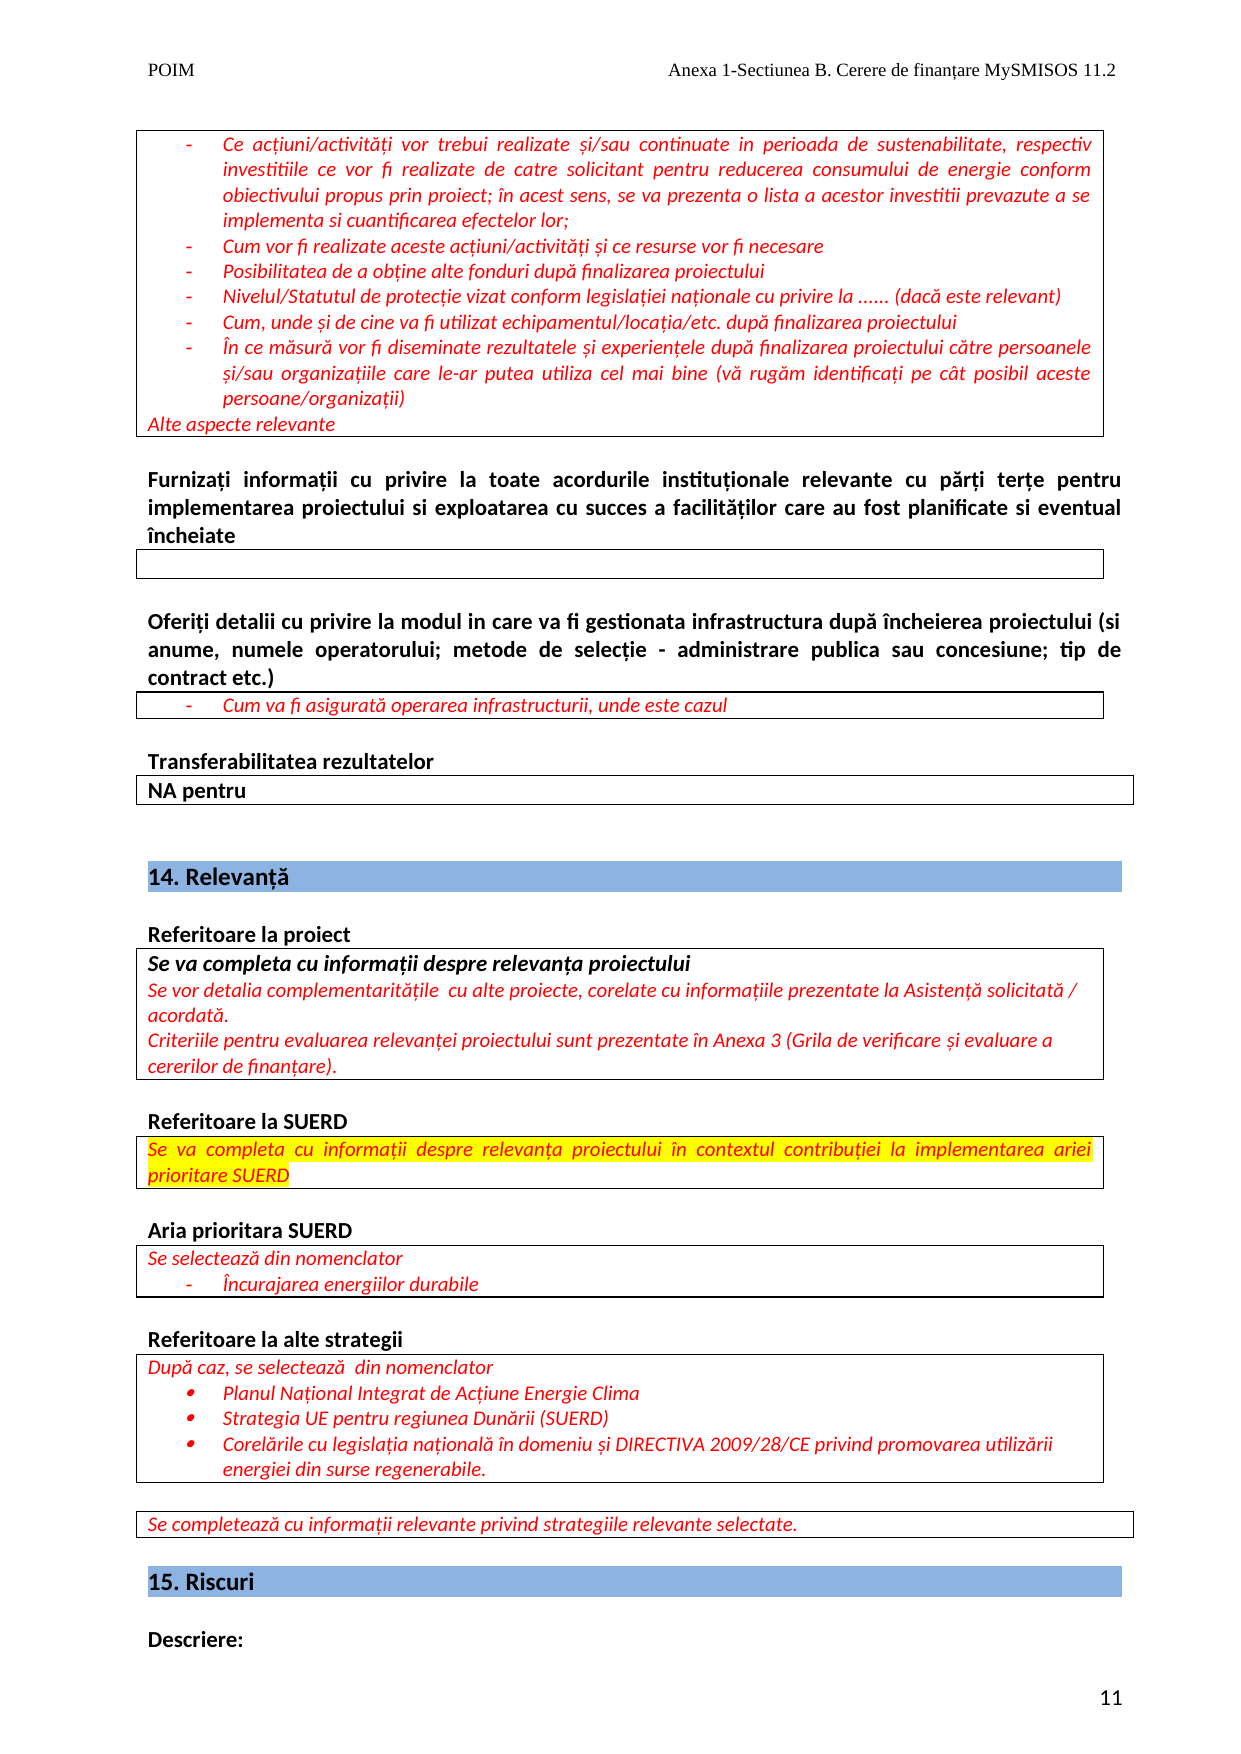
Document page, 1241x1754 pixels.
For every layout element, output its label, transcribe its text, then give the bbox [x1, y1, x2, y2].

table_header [137, 131, 1103, 436]
text Referitoare la alte strategii [148, 1325, 1122, 1353]
text Aria prioritara SUERD [148, 1216, 1122, 1244]
table_header Se completează cu informații relevante privind strategiile relevante selectate. [137, 1512, 1133, 1537]
table_header Cum va fi asigurată operarea infrastructurii, unde este cazul [137, 693, 1103, 718]
text Furnizați informații cu privire la toate acordurile instituționale relevante cu părți terțe pentru implementarea proiectului si exploatarea cu succes a facilităților care au fost planificate si eventual încheiate [148, 465, 1122, 549]
table_header Se selectează din nomenclator Încurajarea energiilor durabile [137, 1246, 1103, 1296]
table_header NA pentru [137, 776, 1133, 804]
table_header Se va completa cu informații despre relevanța proiectului Se vor detalia complementarităţile cu alte proiecte, corelate cu informaţiile prezentate la Asistenţă solicitată / acordată. Criteriile pentru evaluarea relevanţei proiectului sunt prezentate în Anexa 3 (Grila de verificare şi evaluare a cererilor de finanţare). [137, 949, 1103, 1078]
text Oferiți detalii cu privire la modul in care va fi gestionata infrastructura după încheierea proiectului (si anume, numele operatorului; metode de selecție - administrare publica sau concesiune; tip de contract etc.) [148, 607, 1122, 691]
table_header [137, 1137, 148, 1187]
table_header Se va completa cu informații despre relevanța proiectului în contextul contribuţiei la implementarea ariei prioritare SUERD [289, 1137, 1103, 1187]
text Referitoare la proiect [148, 920, 1122, 948]
text Transferabilitatea rezultatelor [148, 747, 1122, 775]
text Descriere: [148, 1625, 1122, 1653]
subtitle 14. Relevanță [148, 861, 1122, 892]
subtitle 15. Riscuri [148, 1566, 1122, 1597]
table_header [137, 550, 1103, 578]
text Referitoare la SUERD [148, 1107, 1122, 1136]
table_header După caz, se selectează din nomenclator Planul Naţional Integrat de Acţiune Energie Clima Strategia UE pentru regiunea Dunării (SUERD) Corelările cu legislaţia naţională în domeniu şi DIRECTIVA 2009/28/CE privind promovarea utilizării energiei din surse regenerabile. [137, 1355, 1103, 1482]
